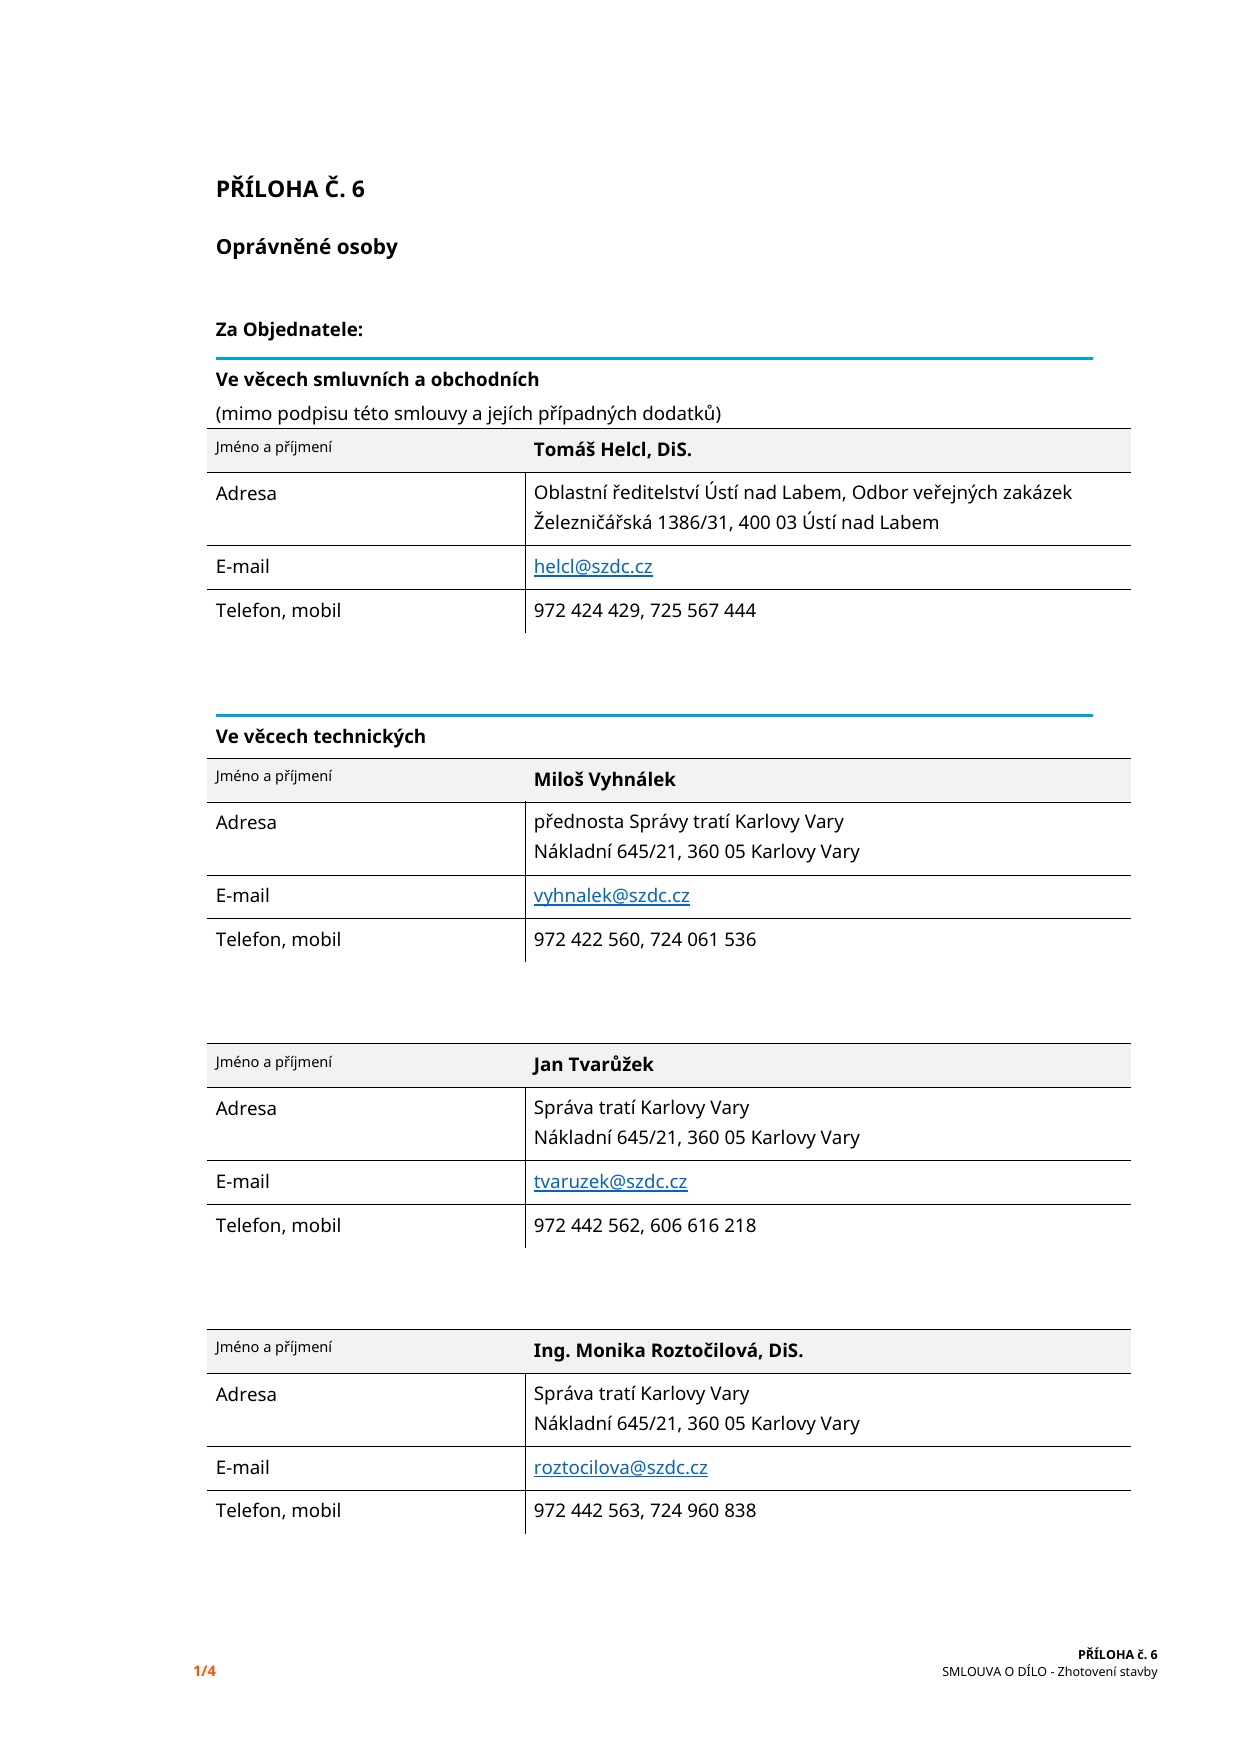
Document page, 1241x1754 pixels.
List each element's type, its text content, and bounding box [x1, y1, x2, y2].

table_cell Adresa [207, 1088, 525, 1160]
text Ve věcech technických [216, 717, 1093, 749]
table_cell Telefon, mobil [207, 590, 525, 633]
table_cell vyhnalek@szdc.cz [526, 876, 1131, 918]
table_cell Správa tratí Karlovy Vary Nákladní 645/21, 360 05 Karlovy Vary [526, 1088, 1131, 1160]
table_cell Telefon, mobil [207, 919, 525, 962]
table_cell přednosta Správy tratí Karlovy Vary Nákladní 645/21, 360 05 Karlovy Vary [526, 803, 1131, 874]
table_cell 972 422 560, 724 061 536 [526, 919, 1131, 962]
table_header Jméno a příjmení [207, 1330, 526, 1373]
table_cell roztocilova@szdc.cz [526, 1447, 1131, 1489]
text Příloha č. 6 [216, 172, 1093, 204]
table_cell E-mail [207, 1447, 525, 1489]
table_cell E-mail [207, 876, 525, 918]
table_cell Telefon, mobil [207, 1491, 525, 1533]
table_header Ing. Monika Roztočilová, DiS. [526, 1330, 1131, 1373]
text (mimo podpisu této smlouvy a jejích případných dodatků) [216, 400, 1093, 426]
table_cell helcl@szdc.cz [526, 546, 1131, 589]
text Oprávněné osoby [216, 232, 1093, 260]
table_cell Oblastní ředitelství Ústí nad Labem, Odbor veřejných zakázek Železničářská 1386/31, 400 03 Ústí nad Labem [526, 473, 1131, 545]
table_cell Telefon, mobil [207, 1205, 525, 1248]
table_header Jméno a příjmení [207, 429, 526, 472]
table_header Jméno a příjmení [207, 759, 526, 801]
table_header Jméno a příjmení [207, 1044, 526, 1087]
table_cell 972 424 429, 725 567 444 [526, 590, 1131, 633]
table_cell E-mail [207, 546, 525, 589]
table_header Jan Tvarůžek [526, 1044, 1131, 1087]
table_cell Adresa [207, 1374, 525, 1446]
text Za Objednatele: [216, 316, 1093, 342]
table_cell E-mail [207, 1161, 525, 1204]
table_header Tomáš Helcl, DiS. [526, 429, 1131, 472]
table_cell tvaruzek@szdc.cz [526, 1161, 1131, 1204]
table_cell Adresa [207, 473, 525, 545]
table_cell Adresa [207, 803, 525, 874]
text Ve věcech smluvních a obchodních [216, 360, 1093, 392]
table_cell 972 442 563, 724 960 838 [526, 1491, 1131, 1533]
table_header Miloš Vyhnálek [526, 759, 1131, 801]
table_cell Správa tratí Karlovy Vary Nákladní 645/21, 360 05 Karlovy Vary [526, 1374, 1131, 1446]
table_cell 972 442 562, 606 616 218 [526, 1205, 1131, 1248]
